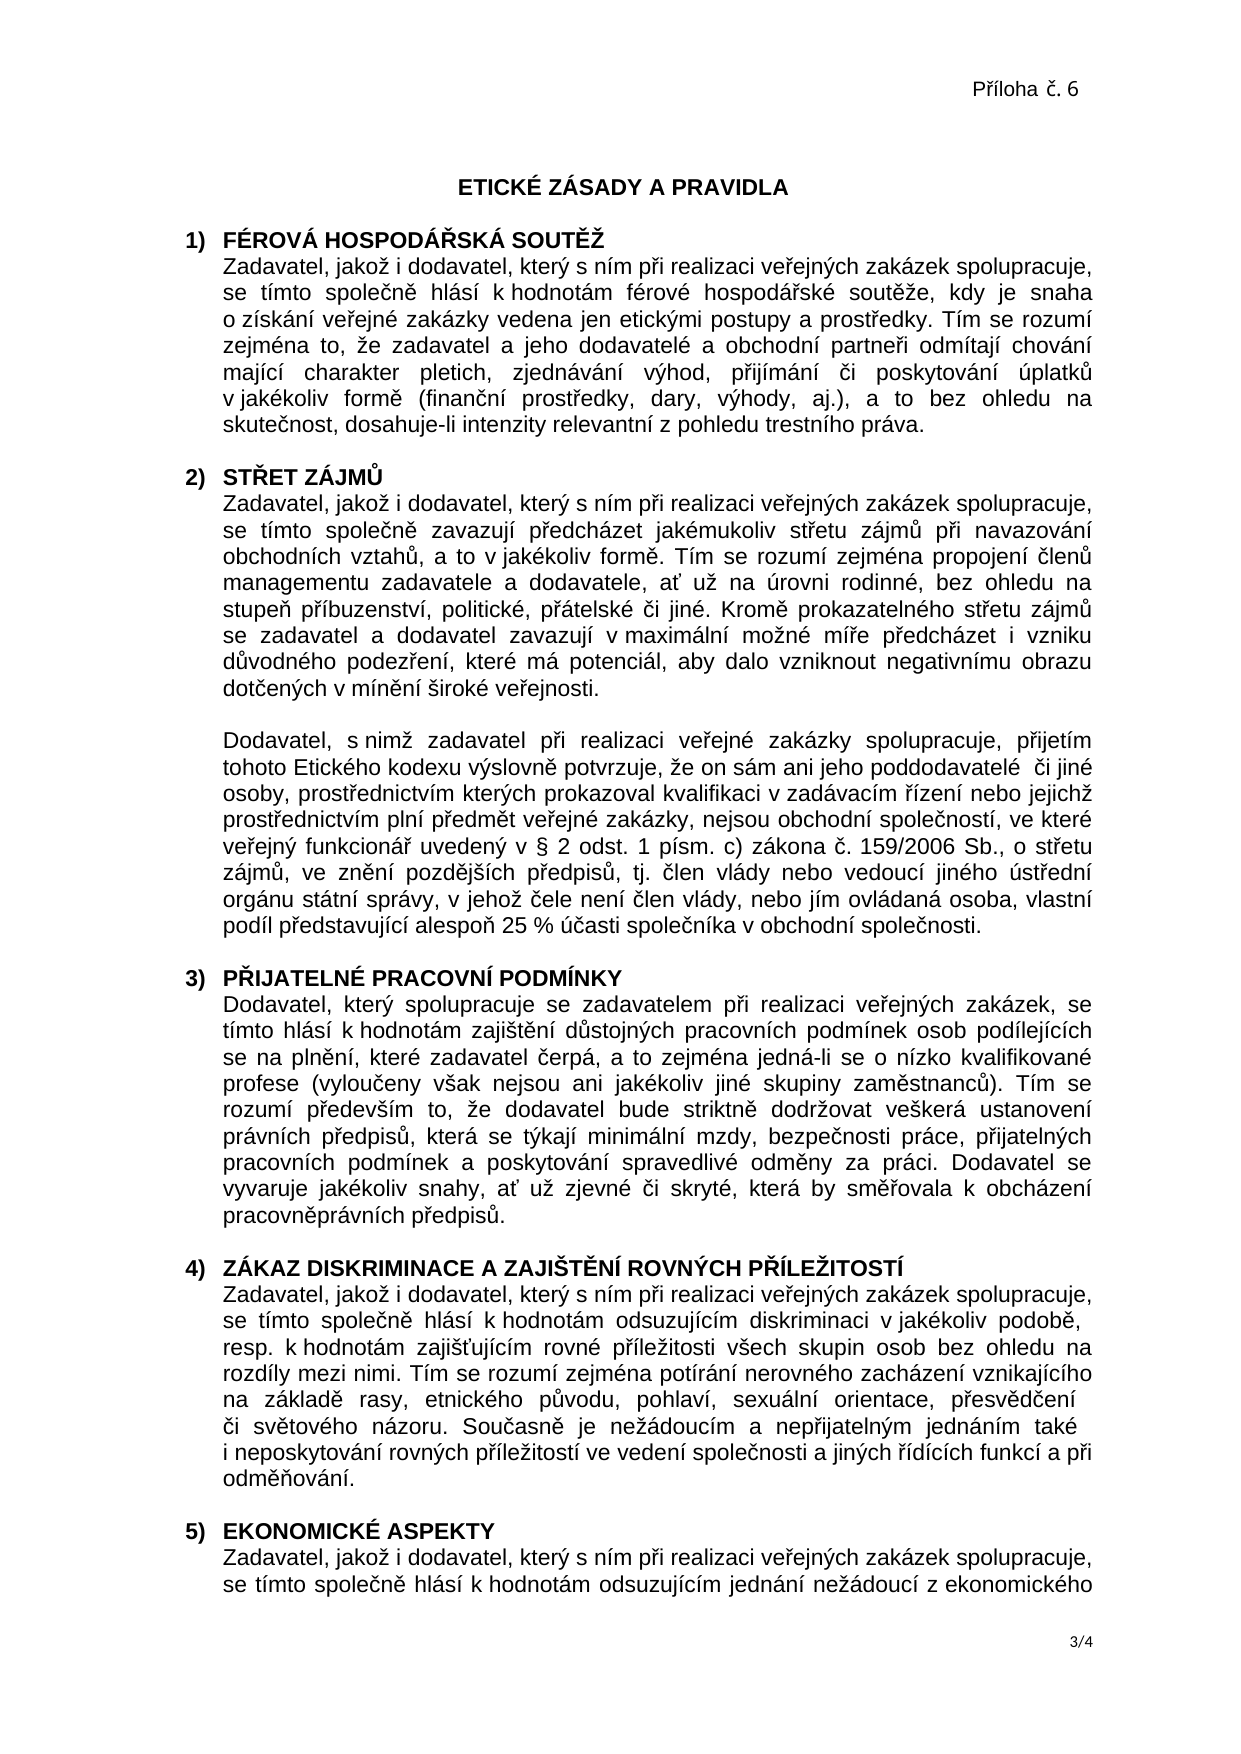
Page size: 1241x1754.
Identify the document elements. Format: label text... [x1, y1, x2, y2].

text ETICKÉ ZÁSADY A PRAVIDLA [148, 174, 1093, 200]
list EKONOMICKÉ ASPEKTY [185, 1518, 1093, 1544]
list Zadavatel, jakož i dodavatel, který s ním při realizaci veřejných zakázek spolupracuje, se tímto společně hlásí k hodnotám odsuzujícím diskriminaci v jakékoliv podobě, resp. k hodnotám zajišťujícím rovné příležitosti všech skupin osob bez ohledu na rozdíly mezi nimi. Tím se rozumí zejména potírání nerovného zacházení vznikajícího na základě rasy, etnického původu, pohlaví, sexuální orientace, přesvědčení či světového názoru. Současně je nežádoucím a nepřijatelným jednáním také i neposkytování rovných příležitostí ve vedení společnosti a jiných řídících funkcí a při odměňování. [223, 1281, 1093, 1492]
list PŘIJATELNÉ PRACOVNÍ PODMÍNKY [185, 964, 1093, 991]
list Dodavatel, který spolupracuje se zadavatelem při realizaci veřejných zakázek, se tímto hlásí k hodnotám zajištění důstojných pracovních podmínek osob podílejících se na plnění, které zadavatel čerpá, a to zejména jedná-li se o nízko kvalifikované profese (vyloučeny však nejsou ani jakékoliv jiné skupiny zaměstnanců). Tím se rozumí především to, že dodavatel bude striktně dodržovat veškerá ustanovení právních předpisů, která se týkají minimální mzdy, bezpečnosti práce, přijatelných pracovních podmínek a poskytování spravedlivé odměny za práci. Dodavatel se vyvaruje jakékoliv snahy, ať už zjevné či skryté, která by směřovala k obcházení pracovněprávních předpisů. [223, 991, 1093, 1228]
list Zadavatel, jakož i dodavatel, který s ním při realizaci veřejných zakázek spolupracuje, se tímto společně hlásí k hodnotám férové hospodářské soutěže, kdy je snaha o získání veřejné zakázky vedena jen etickými postupy a prostředky. Tím se rozumí zejména to, že zadavatel a jeho dodavatelé a obchodní partneři odmítají chování mající charakter pletich, zjednávání výhod, přijímání či poskytování úplatků v jakékoliv formě (finanční prostředky, dary, výhody, aj.), a to bez ohledu na skutečnost, dosahuje-li intenzity relevantní z pohledu trestního práva. [223, 253, 1093, 437]
list Zadavatel, jakož i dodavatel, který s ním při realizaci veřejných zakázek spolupracuje, se tímto společně zavazují předcházet jakémukoliv střetu zájmů při navazování obchodních vztahů, a to v jakékoliv formě. Tím se rozumí zejména propojení členů managementu zadavatele a dodavatele, ať už na úrovni rodinné, bez ohledu na stupeň příbuzenství, politické, přátelské či jiné. Kromě prokazatelného střetu zájmů se zadavatel a dodavatel zavazují v maximální možné míře předcházet i vzniku důvodného podezření, které má potenciál, aby dalo vzniknout negativnímu obrazu dotčených v mínění široké veřejnosti. [223, 490, 1093, 701]
list ZÁKAZ DISKRIMINACE A ZAJIŠTĚNÍ ROVNÝCH PŘÍLEŽITOSTÍ [185, 1254, 1093, 1281]
list STŘET ZÁJMŮ [185, 464, 1093, 490]
list FÉROVÁ HOSPODÁŘSKÁ SOUTĚŽ [185, 227, 1093, 253]
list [223, 1544, 1093, 1597]
list Dodavatel, s nimž zadavatel při realizaci veřejné zakázky spolupracuje, přijetím tohoto Etického kodexu výslovně potvrzuje, že on sám ani jeho poddodavatelé či jiné osoby, prostřednictvím kterých prokazoval kvalifikaci v zadávacím řízení nebo jejichž prostřednictvím plní předmět veřejné zakázky, nejsou obchodní společností, ve které veřejný funkcionář uvedený v § 2 odst. 1 písm. c) zákona č. 159/2006 Sb., o střetu zájmů, ve znění pozdějších předpisů, tj. člen vlády nebo vedoucí jiného ústřední orgánu státní správy, v jehož čele není člen vlády, nebo jím ovládaná osoba, vlastní podíl představující alespoň 25 % účasti společníka v obchodní společnosti. [223, 727, 1093, 938]
